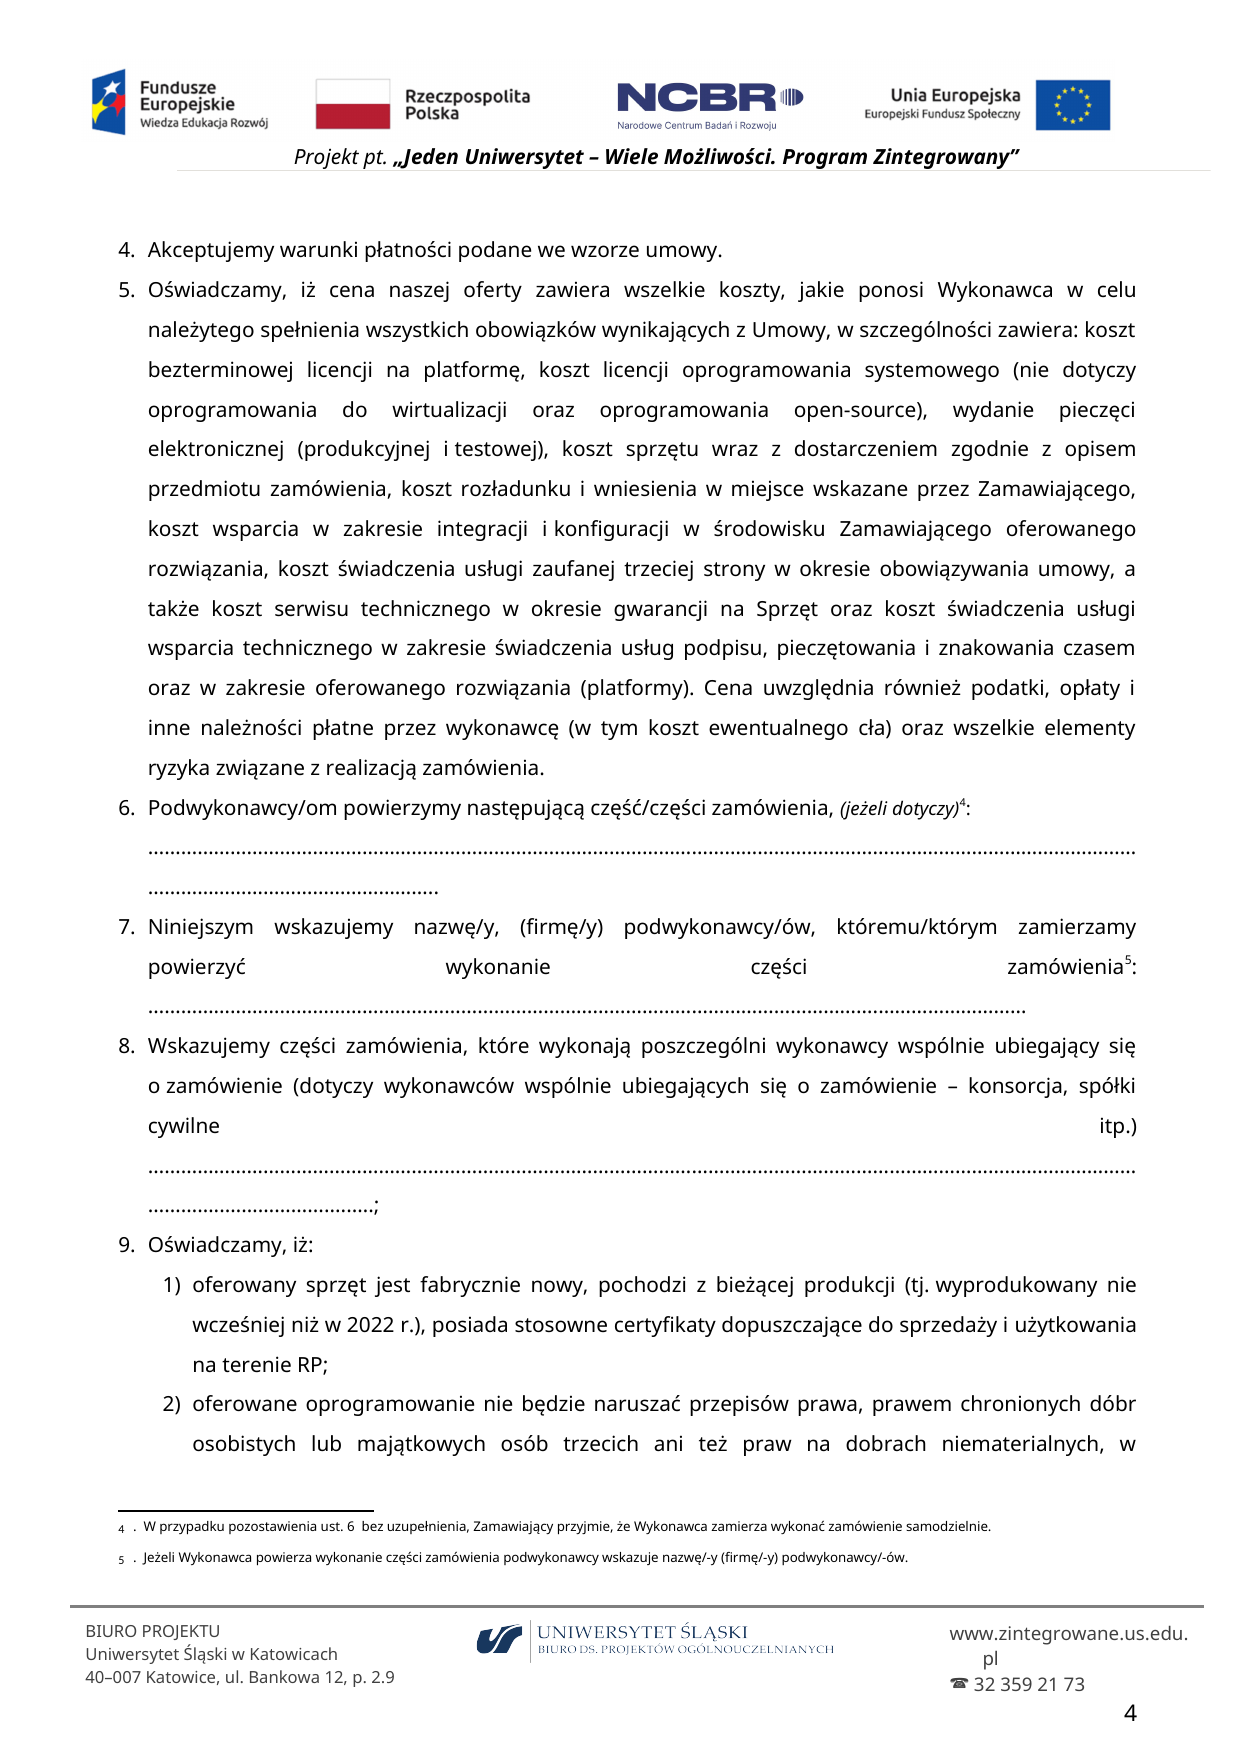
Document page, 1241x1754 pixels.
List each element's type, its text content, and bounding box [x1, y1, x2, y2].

subtitle …………………………………………………………………………………………………………………………………………………………………………………………………………….. [148, 832, 1137, 901]
subtitle Niniejszym wskazujemy nazwę/y, (firmę/y) podwykonawcy/ów, któremu/którym zamierzamy powierzyć wykonanie części zamówienia: …………………………………………………………………………………………………………………….……………………… [118, 912, 1137, 1020]
subtitle oferowany sprzęt jest fabrycznie nowy, pochodzi z bieżącej produkcji (tj. wyprodukowany nie wcześniej niż w 2022 r.), posiada stosowne certyfikaty dopuszczające do sprzedaży i użytkowania na terenie RP; [162, 1270, 1137, 1378]
subtitle Oświadczamy, iż cena naszej oferty zawiera wszelkie koszty, jakie ponosi Wykonawca w celu należytego spełnienia wszystkich obowiązków wynikających z Umowy, w szczególności zawiera: koszt bezterminowej licencji na platformę, koszt licencji oprogramowania systemowego (nie dotyczy oprogramowania do wirtualizacji oraz oprogramowania open-source), wydanie pieczęci elektronicznej (produkcyjnej i testowej), koszt sprzętu wraz z dostarczeniem zgodnie z opisem przedmiotu zamówienia, koszt rozładunku i wniesienia w miejsce wskazane przez Zamawiającego, koszt wsparcia w zakresie integracji i konfiguracji w środowisku Zamawiającego oferowanego rozwiązania, koszt świadczenia usługi zaufanej trzeciej strony w okresie obowiązywania umowy, a także koszt serwisu technicznego w okresie gwarancji na Sprzęt oraz koszt świadczenia usługi wsparcia technicznego w zakresie świadczenia usług podpisu, pieczętowania i znakowania czasem oraz w zakresie oferowanego rozwiązania (platformy). Cena uwzględnia również podatki, opłaty i inne należności płatne przez wykonawcę (w tym koszt ewentualnego cła) oraz wszelkie elementy ryzyka związane z realizacją zamówienia. [118, 275, 1137, 781]
subtitle Oświadczamy, iż: [118, 1230, 1137, 1259]
subtitle Wskazujemy części zamówienia, które wykonają poszczególni wykonawcy wspólnie ubiegający się o zamówienie (dotyczy wykonawców wspólnie ubiegających się o zamówienie – konsorcja, spółki cywilne itp.)…………………………………………………………………………………………………………………………………………………………………………..……………........….; [118, 1031, 1137, 1219]
picture [476, 1620, 834, 1663]
subtitle Akceptujemy warunki płatności podane we wzorze umowy. [118, 236, 1137, 264]
subtitle Podwykonawcy/om powierzymy następującą część/części zamówienia, (jeżeli dotyczy): [118, 793, 1137, 821]
picture [81, 59, 1115, 142]
